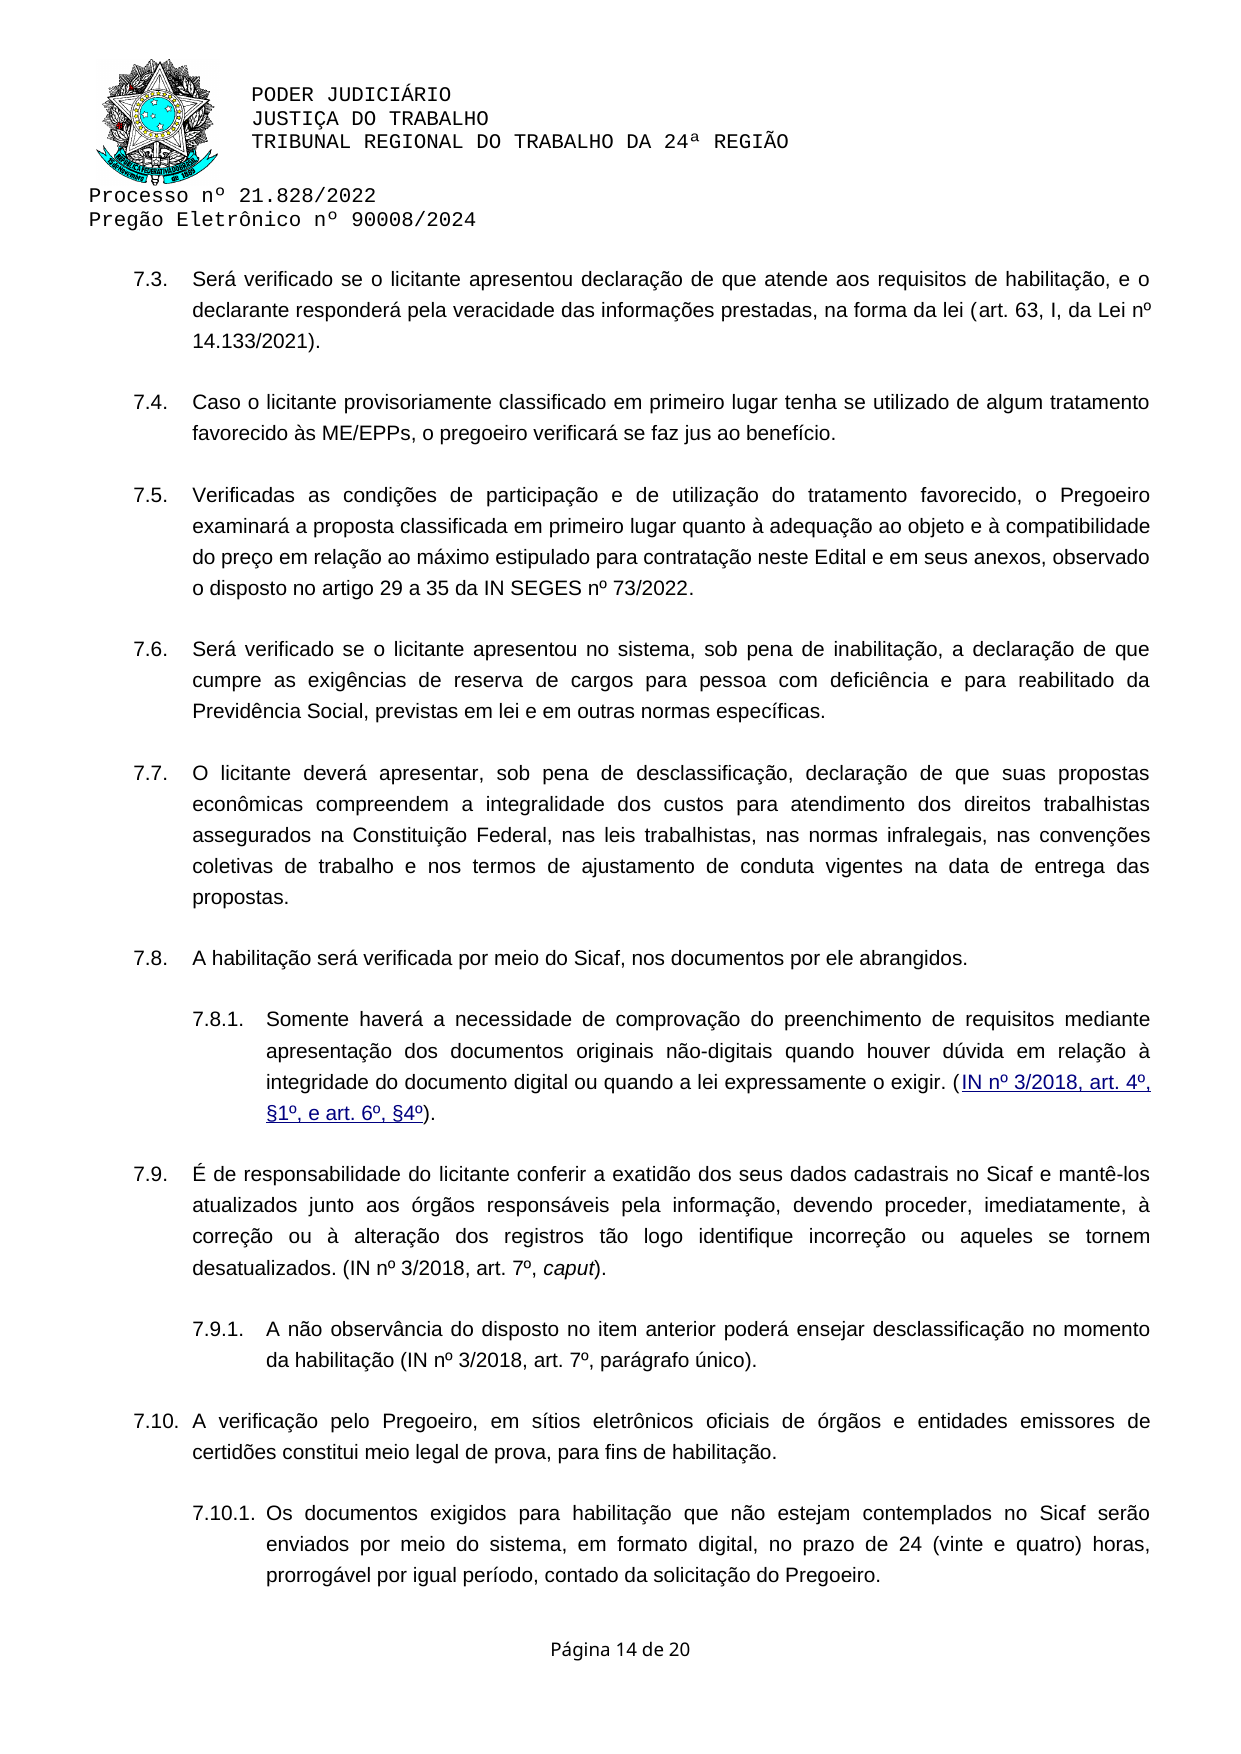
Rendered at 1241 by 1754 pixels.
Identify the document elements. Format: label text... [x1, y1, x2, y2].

text Será verificado se o licitante apresentou declaração de que atende aos requisitos de habilitação, e o declarante responderá pela veracidade das informações prestadas, na forma da lei (art. 63, I, da Lei nº 14.133/2021). [133, 267, 1152, 353]
text A verificação pelo Pregoeiro, em sítios eletrônicos oficiais de órgãos e entidades emissores de certidões constitui meio legal de prova, para fins de habilitação. [133, 1409, 1152, 1464]
text O licitante deverá apresentar, sob pena de desclassificação, declaração de que suas propostas econômicas compreendem a integralidade dos custos para atendimento dos direitos trabalhistas assegurados na Constituição Federal, nas leis trabalhistas, nas normas infralegais, nas convenções coletivas de trabalho e nos termos de ajustamento de conduta vigentes na data de entrega das propostas. [133, 760, 1152, 909]
list Os documentos exigidos para habilitação que não estejam contemplados no Sicaf serão enviados por meio do sistema, em formato digital, no prazo de 24 (vinte e quatro) horas, prorrogável por igual período, contado da solicitação do Pregoeiro. [192, 1501, 1152, 1587]
picture [96, 59, 220, 186]
list Somente haverá a necessidade de comprovação do preenchimento de requisitos mediante apresentação dos documentos originais não-digitais quando houver dúvida em relação à integridade do documento digital ou quando a lei expressamente o exigir. (IN nº 3/2018, art. 4º, §1º, e art. 6º, §4º). [192, 1007, 1152, 1125]
text É de responsabilidade do licitante conferir a exatidão dos seus dados cadastrais no Sicaf e mantê-los atualizados junto aos órgãos responsáveis pela informação, devendo proceder, imediatamente, à correção ou à alteração dos registros tão logo identifique incorreção ou aqueles se tornem desatualizados. (IN nº 3/2018, art. 7º, caput). [133, 1162, 1152, 1279]
text Será verificado se o licitante apresentou no sistema, sob pena de inabilitação, a declaração de que cumpre as exigências de reserva de cargos para pessoa com deficiência e para reabilitado da Previdência Social, previstas em lei e em outras normas específicas. [133, 637, 1152, 723]
text Verificadas as condições de participação e de utilização do tratamento favorecido, o Pregoeiro examinará a proposta classificada em primeiro lugar quanto à adequação ao objeto e à compatibilidade do preço em relação ao máximo estipulado para contratação neste Edital e em seus anexos, observado o disposto no artigo 29 a 35 da IN SEGES nº 73/2022. [133, 482, 1152, 600]
text A habilitação será verificada por meio do Sicaf, nos documentos por ele abrangidos. [133, 946, 1152, 970]
list A não observância do disposto no item anterior poderá ensejar desclassificação no momento da habilitação (IN nº 3/2018, art. 7º, parágrafo único). [192, 1316, 1152, 1372]
text Caso o licitante provisoriamente classificado em primeiro lugar tenha se utilizado de algum tratamento favorecido às ME/EPPs, o pregoeiro verificará se faz jus ao benefício. [133, 390, 1152, 445]
